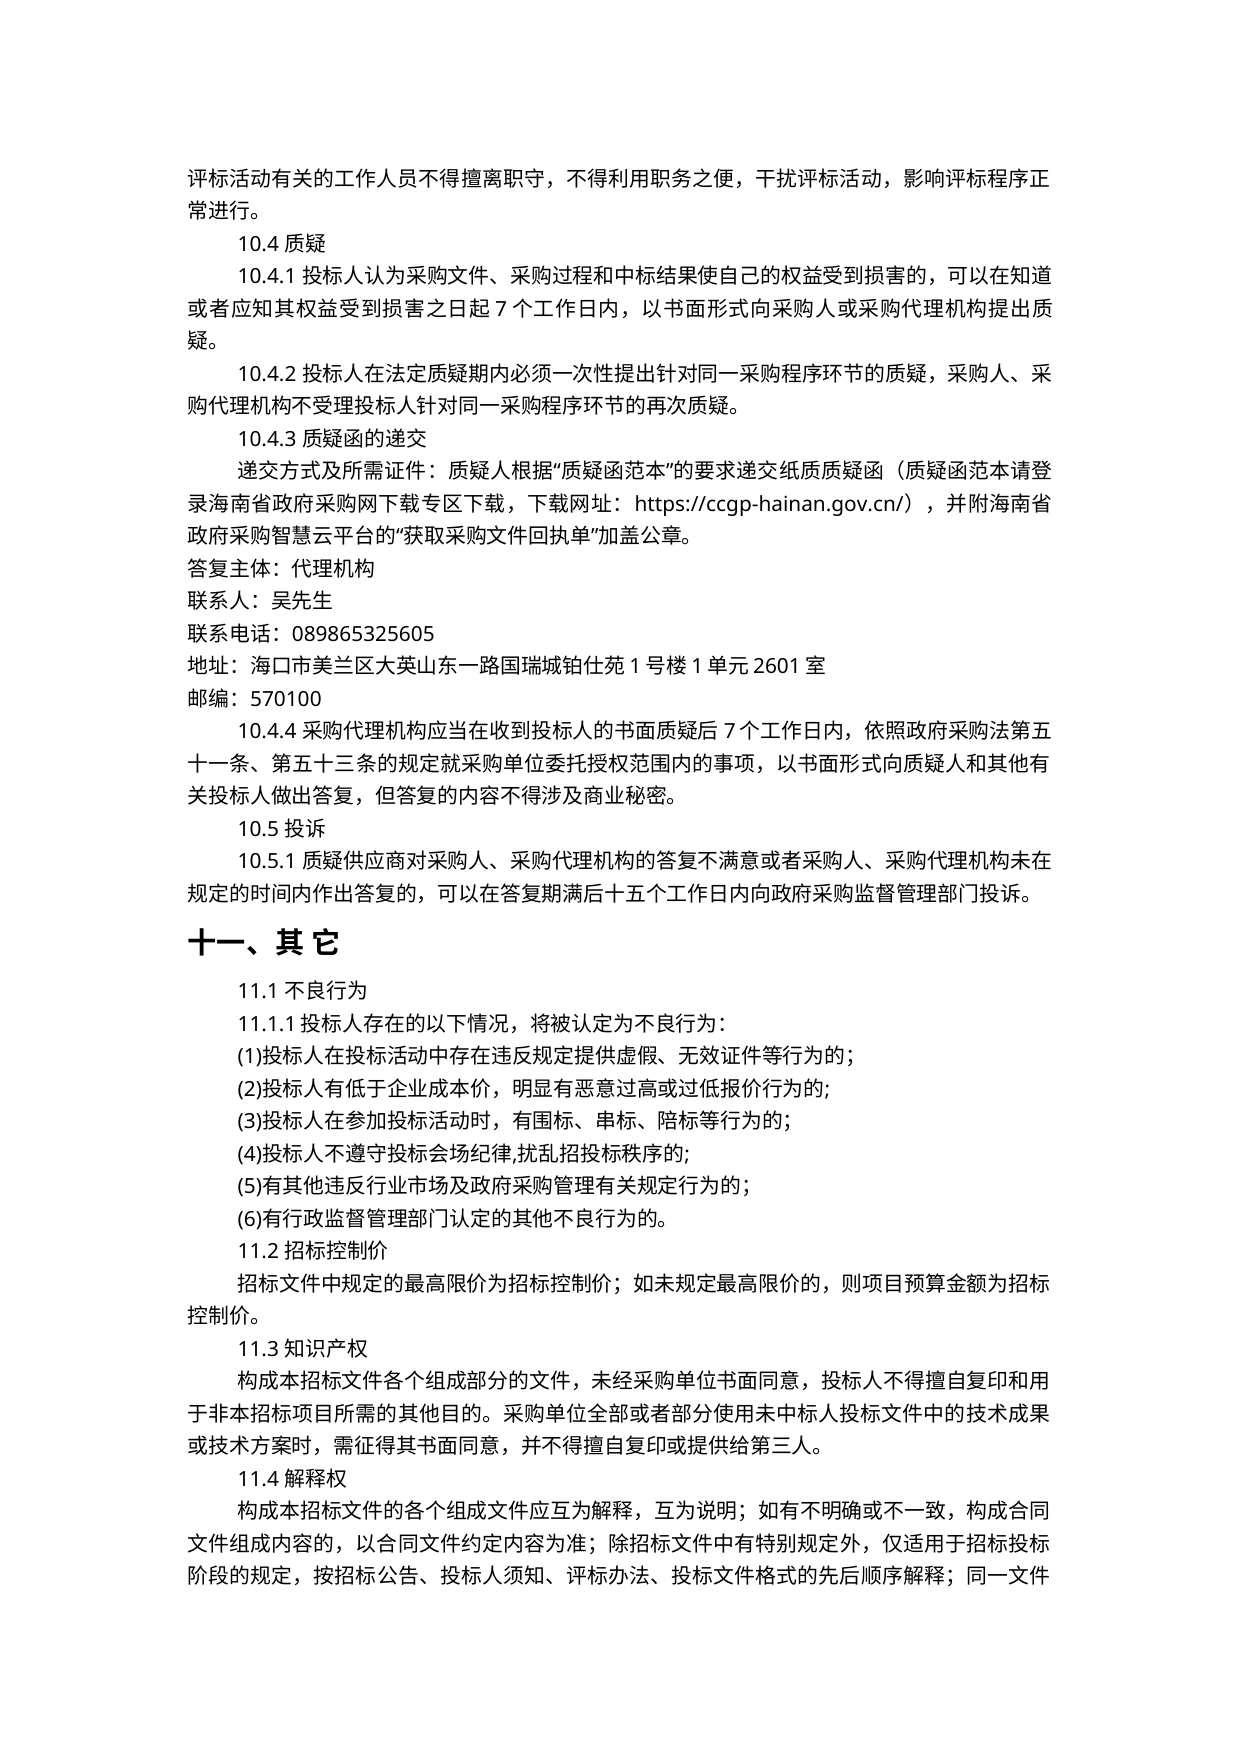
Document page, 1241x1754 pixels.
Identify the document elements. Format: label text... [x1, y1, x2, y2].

text 递交方式及所需证件：质疑人根据“质疑函范本”的要求递交纸质质疑函（质疑函范本请登录海南省政府采购网下载专区下载，下载网址：https://ccgp-hainan.gov.cn/），并附海南省政府采购智慧云平台的“获取采购文件回执单”加盖公章。 [187, 454, 1053, 552]
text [187, 1494, 1053, 1592]
text (3)投标人在参加投标活动时，有围标、串标、陪标等行为的； [187, 1104, 1053, 1137]
text (1)投标人在投标活动中存在违反规定提供虚假、无效证件等行为的； [187, 1039, 1053, 1072]
text 11.1.1投标人存在的以下情况，将被认定为不良行为： [187, 1007, 1053, 1039]
text 答复主体：代理机构 [187, 552, 1053, 584]
text (2)投标人有低于企业成本价，明显有恶意过高或过低报价行为的; [187, 1072, 1053, 1104]
text (4)投标人不遵守投标会场纪律,扰乱招投标秩序的; [187, 1137, 1053, 1169]
text 10.4 质疑 [187, 227, 1053, 259]
text 11.4 解释权 [187, 1462, 1053, 1494]
text 10.4.2 投标人在法定质疑期内必须一次性提出针对同一采购程序环节的质疑，采购人、采购代理机构不受理投标人针对同一采购程序环节的再次质疑。 [187, 357, 1053, 422]
text 10.4.4 采购代理机构应当在收到投标人的书面质疑后7个工作日内，依照政府采购法第五十一条、第五十三条的规定就采购单位委托授权范围内的事项，以书面形式向质疑人和其他有关投标人做出答复，但答复的内容不得涉及商业秘密。 [187, 714, 1053, 812]
text 11.2 招标控制价 [187, 1234, 1053, 1267]
text 10.5.1 质疑供应商对采购人、采购代理机构的答复不满意或者采购人、采购代理机构未在规定的时间内作出答复的，可以在答复期满后十五个工作日内向政府采购监督管理部门投诉。 [187, 844, 1053, 909]
text 招标文件中规定的最高限价为招标控制价；如未规定最高限价的，则项目预算金额为招标控制价。 [187, 1267, 1053, 1332]
text 构成本招标文件各个组成部分的文件，未经采购单位书面同意，投标人不得擅自复印和用于非本招标项目所需的其他目的。采购单位全部或者部分使用未中标人投标文件中的技术成果或技术方案时，需征得其书面同意，并不得擅自复印或提供给第三人。 [187, 1364, 1053, 1462]
text 10.5 投诉 [187, 812, 1053, 844]
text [187, 162, 1053, 227]
text 邮编：570100 [187, 682, 1053, 714]
text 十一、其 它 [187, 909, 1053, 974]
text 11.3 知识产权 [187, 1332, 1053, 1364]
text 联系电话：089865325605 [187, 617, 1053, 649]
text (6)有行政监督管理部门认定的其他不良行为的。 [187, 1202, 1053, 1234]
text 联系人：吴先生 [187, 584, 1053, 617]
text 10.4.1 投标人认为采购文件、采购过程和中标结果使自己的权益受到损害的，可以在知道或者应知其权益受到损害之日起7个工作日内，以书面形式向采购人或采购代理机构提出质疑。 [187, 259, 1053, 357]
text 11.1 不良行为 [187, 974, 1053, 1007]
text 10.4.3 质疑函的递交 [187, 422, 1053, 454]
text 地址：海口市美兰区大英山东一路国瑞城铂仕苑1号楼1单元2601室 [187, 649, 1053, 682]
text (5)有其他违反行业市场及政府采购管理有关规定行为的； [187, 1169, 1053, 1202]
